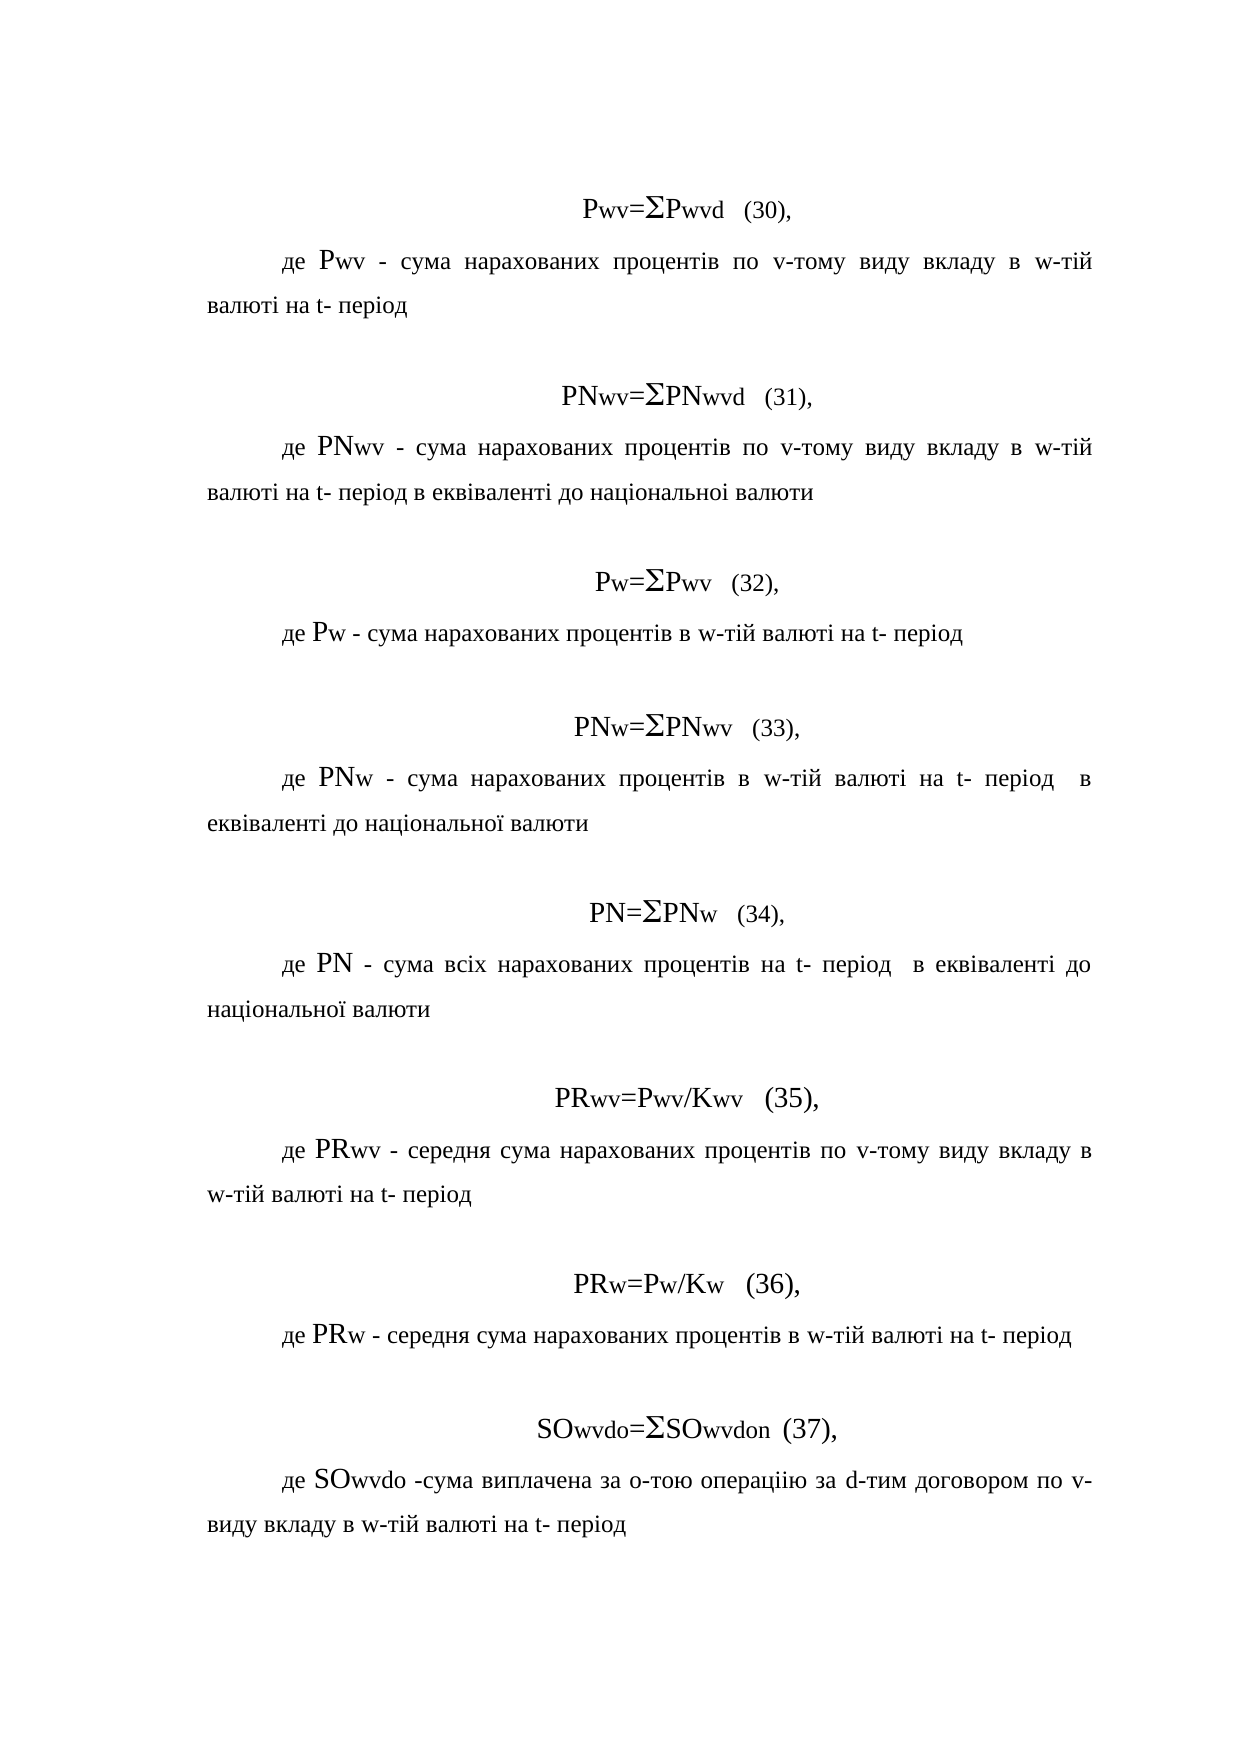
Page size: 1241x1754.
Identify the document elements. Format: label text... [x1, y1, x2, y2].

text Рwv=Рwvd (30), [207, 191, 1092, 225]
text де Pw - сума нарахованих процентів в w-тій валюті на t- період [207, 614, 1092, 648]
text РN=РNw (34), [207, 894, 1092, 929]
text РNwv=РNwvd (31), [207, 377, 1092, 411]
text де PN - сума всіх нарахованих процентів на t- період в еквіваленті до національної валюти [207, 946, 1092, 1023]
text PRwv=Pwv/Kwv (35), [207, 1081, 1092, 1114]
text Рw=Рwv (32), [207, 563, 1092, 598]
text РNw=РNwv (33), [207, 708, 1092, 742]
text де SOwvdo -сума виплачена за о-тою операціію за d-тим договором по v-виду вкладу в w-тій валюті на t- період [207, 1461, 1092, 1538]
text де PRw - середня сума нарахованих процентів в w-тій валюті на t- період [207, 1316, 1092, 1350]
text де PNwv - сума нарахованих процентів по v-тому виду вкладу в w-тій валюті на t- період в еквіваленті до національноі валюти [207, 428, 1092, 506]
text PRw=Pw/Kw (36), [207, 1266, 1092, 1300]
text де PRwv - середня сума нарахованих процентів по v-тому виду вкладу в w-тій валюті на t- період [207, 1131, 1092, 1208]
text де Pwv - сума нарахованих процентів по v-тому виду вкладу в w-тій валюті на t- період [207, 242, 1092, 319]
text де PNw - сума нарахованих процентів в w-тій валюті на t- період в еквіваленті до національної валюти [207, 759, 1092, 837]
text SOwvdo=SOwvdon (37), [207, 1410, 1092, 1444]
